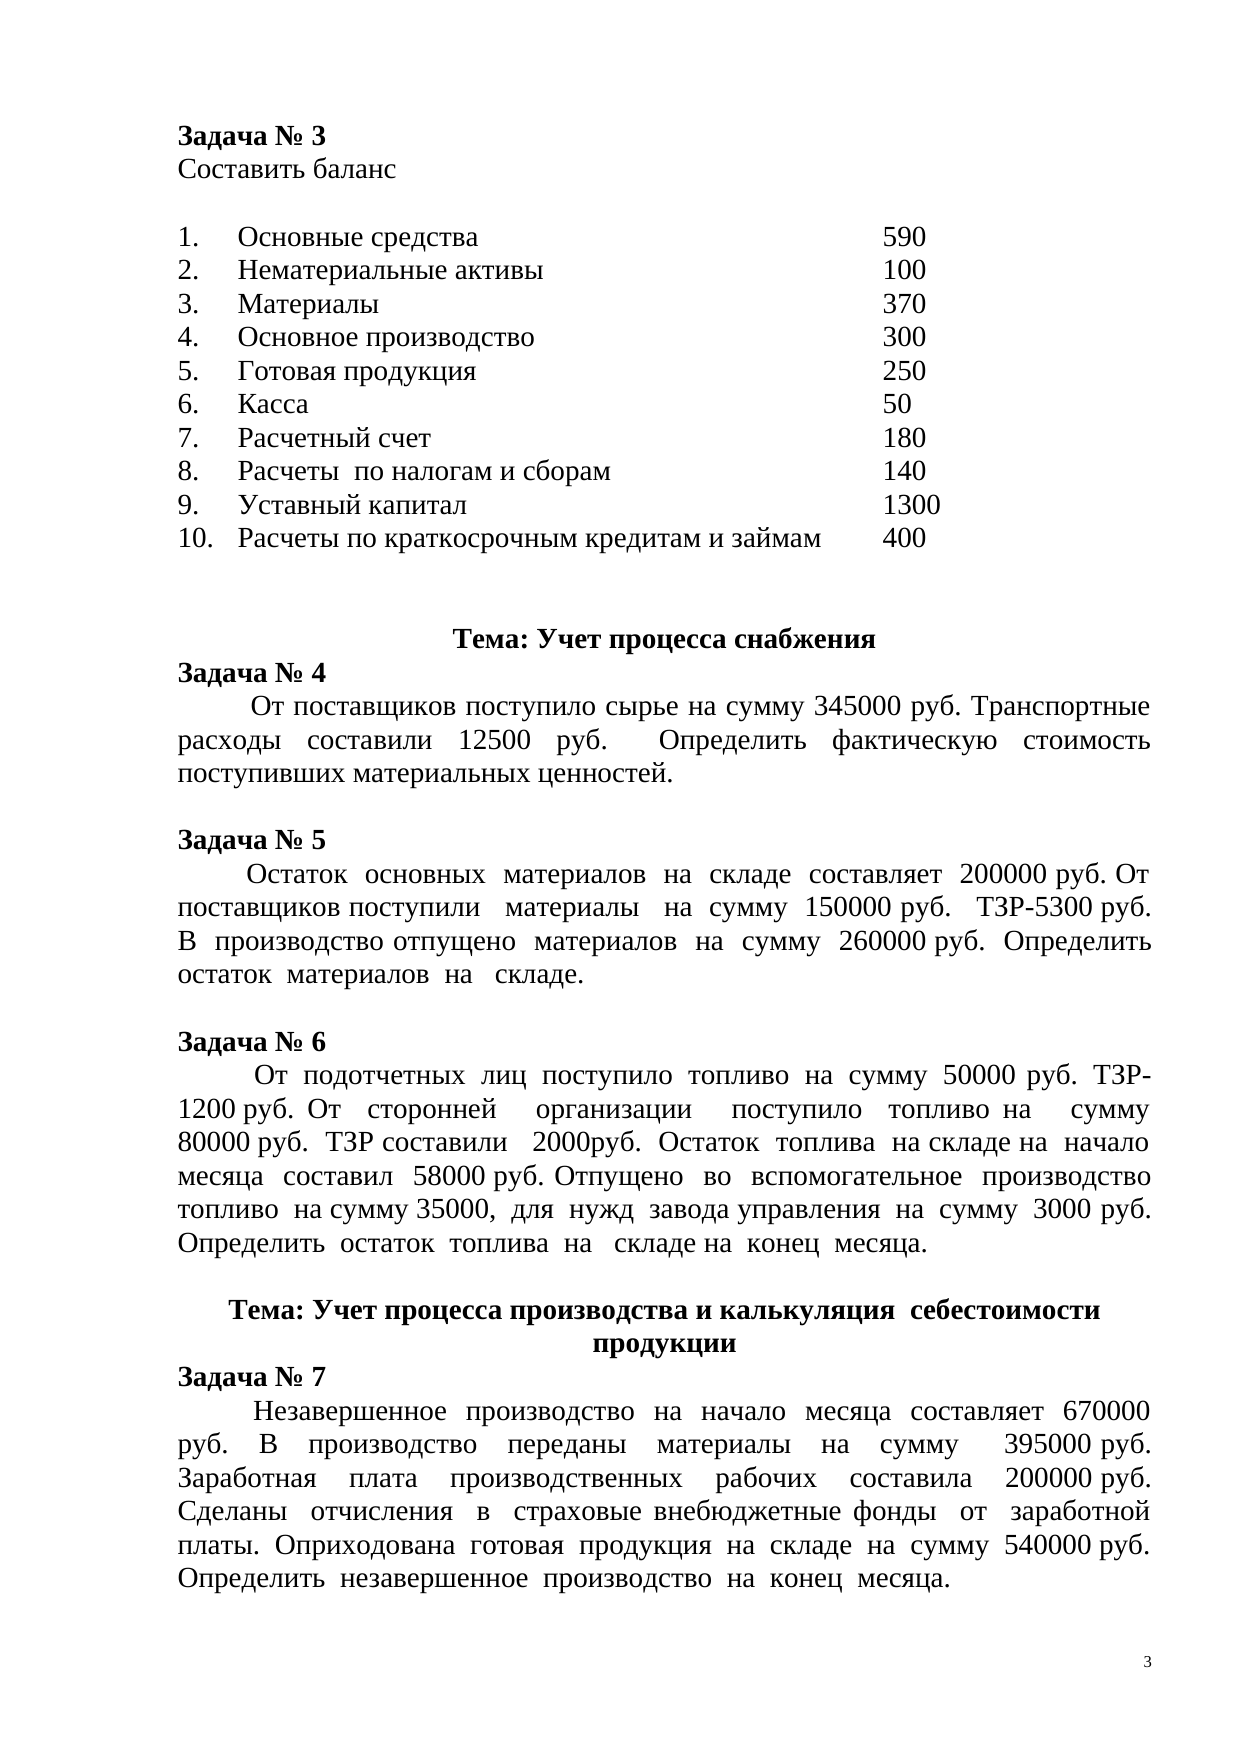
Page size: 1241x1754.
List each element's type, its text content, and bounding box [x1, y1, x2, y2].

table_cell Расчеты по краткосрочным кредитам и займам [226, 521, 871, 554]
table_cell 7. [166, 420, 226, 453]
table_cell 4. [166, 319, 226, 353]
subtitle Тема: Учет процесса снабжения [177, 621, 1152, 655]
subtitle Тема: Учет процесса производства и калькуляция себестоимости продукции [177, 1292, 1152, 1359]
table_cell 9. [166, 487, 226, 521]
table_cell Расчетный счет [226, 420, 871, 453]
text Незавершенное производство на начало месяца составляет 670000 руб. В производство переданы материалы на сумму 395000 руб. Заработная плата производственных рабочих составила 200000 руб. Сделаны отчисления в страховые внебюджетные фонды от заработной платы. Оприходована готовая продукция на складе на сумму 540000 руб. Определить незавершенное производство на конец месяца. [177, 1393, 1152, 1594]
table_cell 8. [166, 454, 226, 487]
table_cell Материалы [226, 286, 871, 319]
text Задача № 5 [177, 822, 1152, 856]
table_cell Готовая продукция [226, 353, 871, 386]
table_cell 250 [871, 353, 1137, 386]
table_cell 1300 [871, 487, 1137, 521]
table_cell Основное производство [226, 319, 871, 353]
table_cell 2. [166, 252, 226, 286]
text Задача № 4 [177, 655, 1152, 688]
table_header 590 [871, 219, 1137, 252]
table_cell 370 [871, 286, 1137, 319]
table_cell Нематериальные активы [226, 252, 871, 286]
table_cell Касса [226, 386, 871, 420]
table_cell 400 [871, 521, 1137, 554]
table_cell 180 [871, 420, 1137, 453]
text Остаток основных материалов на складе составляет 200000 руб. От поставщиков поступили материалы на сумму 150000 руб. ТЗР-5300 руб. В производство отпущено материалов на сумму 260000 руб. Определить остаток материалов на складе. [177, 856, 1152, 990]
text От подотчетных лиц поступило топливо на сумму 50000 руб. ТЗР-1200 руб. От сторонней организации поступило топливо на сумму 80000 руб. ТЗР составили 2000руб. Остаток топлива на складе на начало месяца составил 58000 руб. Отпущено во вспомогательное производство топливо на сумму 35000, для нужд завода управления на сумму 3000 руб. Определить остаток топлива на складе на конец месяца. [177, 1057, 1152, 1258]
table_cell 140 [871, 454, 1137, 487]
text Задача № 6 [177, 1024, 1152, 1057]
text Задача № 7 [177, 1359, 1152, 1393]
table_header 1. [166, 219, 226, 252]
table_cell 3. [166, 286, 226, 319]
table_cell 10. [166, 521, 226, 554]
text От поставщиков поступило сырье на сумму 345000 руб. Транспортные расходы составили 12500 руб. Определить фактическую стоимость поступивших материальных ценностей. [177, 688, 1152, 789]
text Составить баланс [177, 152, 1152, 185]
text Задача № 3 [177, 118, 1152, 152]
table_cell Уставный капитал [226, 487, 871, 521]
table_header Основные средства [226, 219, 871, 252]
table_cell Расчеты по налогам и сборам [226, 454, 871, 487]
table_cell 100 [871, 252, 1137, 286]
table_cell 300 [871, 319, 1137, 353]
table_cell 50 [871, 386, 1137, 420]
table_cell 5. [166, 353, 226, 386]
table_cell 6. [166, 386, 226, 420]
